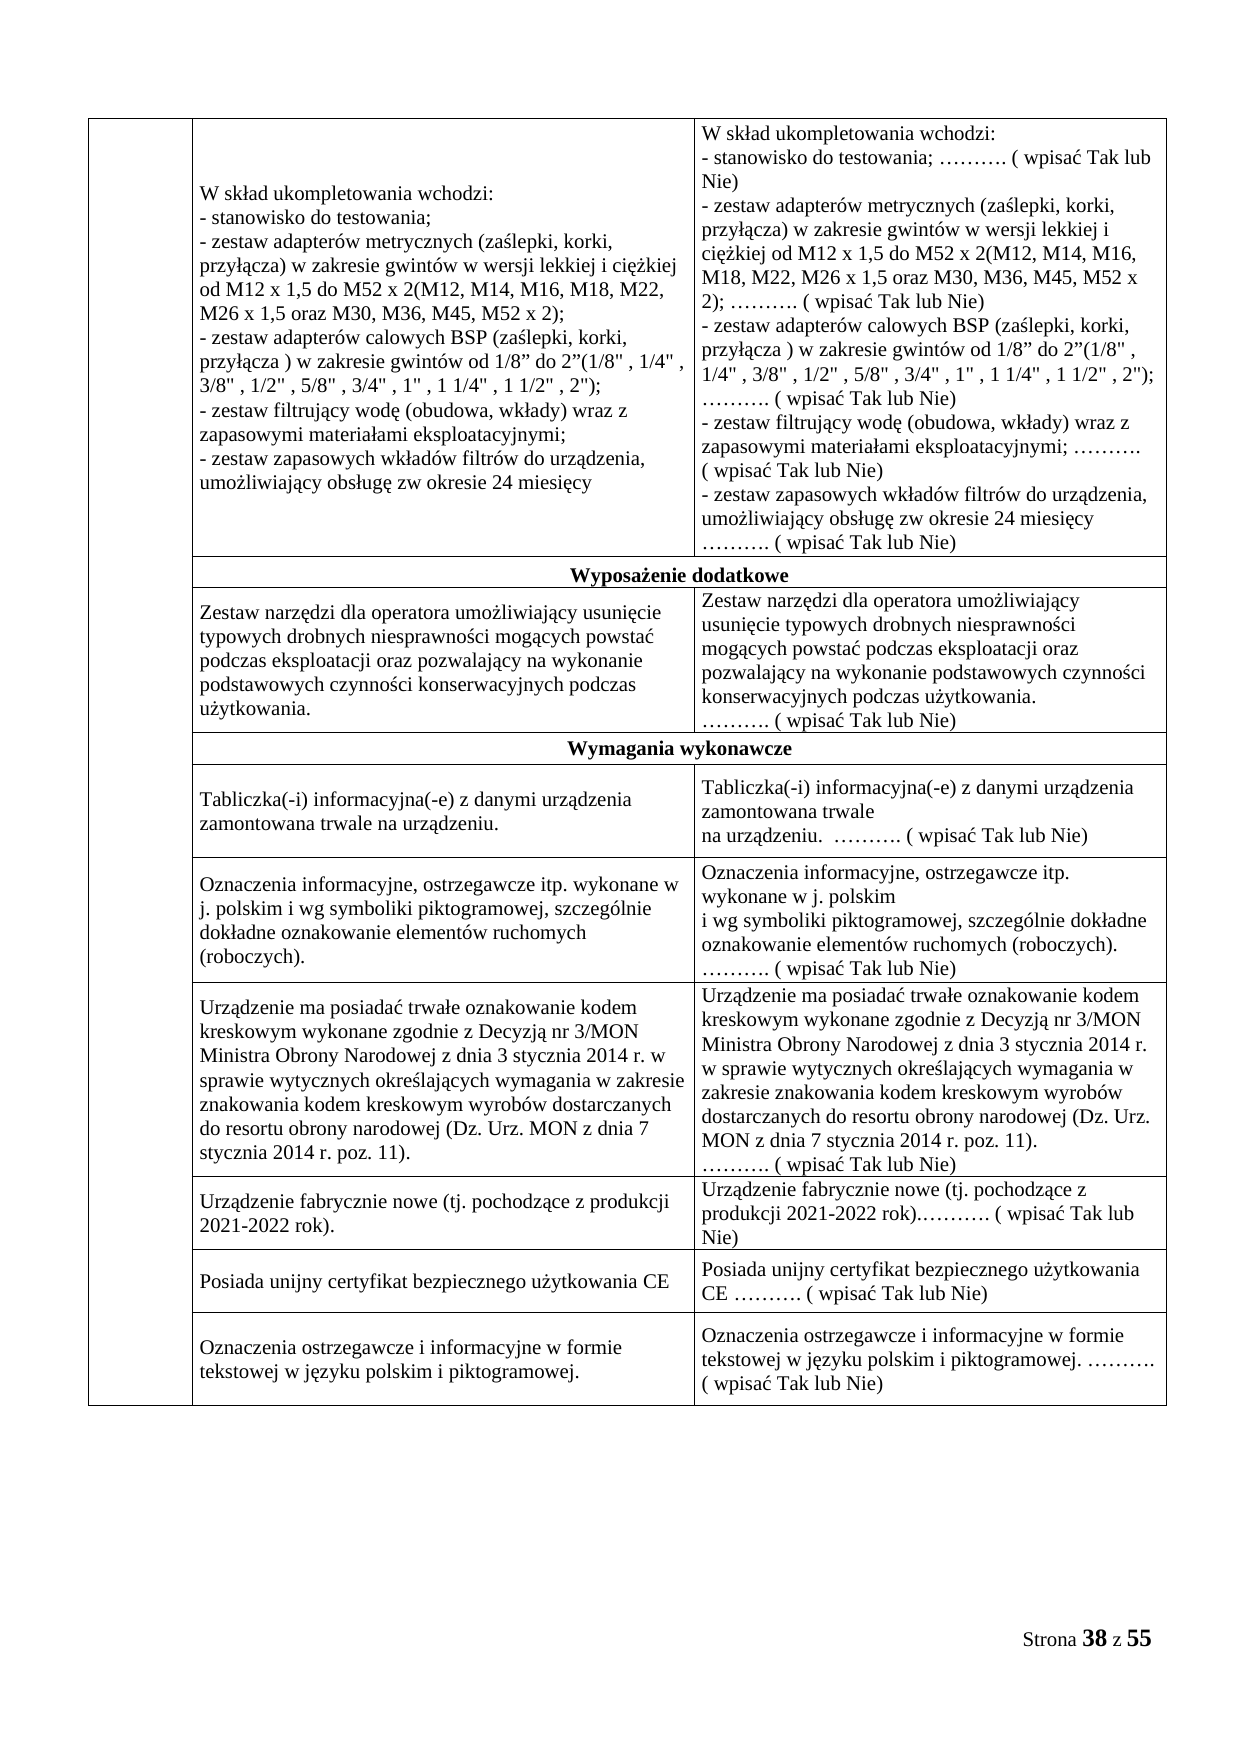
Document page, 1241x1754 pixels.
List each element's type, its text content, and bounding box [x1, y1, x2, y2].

table_cell Oznaczenia informacyjne, ostrzegawcze itp. wykonane w j. polskim i wg symboliki piktogramowej, szczególnie dokładne oznakowanie elementów ruchomych (roboczych). [193, 858, 694, 982]
table_cell Posiada unijny certyfikat bezpiecznego użytkowania CE ………. ( wpisać Tak lub Nie) [695, 1250, 1166, 1312]
table_cell Zestaw narzędzi dla operatora umożliwiający usunięcie typowych drobnych niesprawności mogących powstać podczas eksploatacji oraz pozwalający na wykonanie podstawowych czynności konserwacyjnych podczas użytkowania. [193, 588, 694, 732]
table_cell Urządzenie fabrycznie nowe (tj. pochodzące z produkcji 2021-2022 rok).………. ( wpisać Tak lub Nie) [695, 1177, 1166, 1249]
table_cell Oznaczenia informacyjne, ostrzegawcze itp. wykonane w j. polskim i wg symboliki piktogramowej, szczególnie dokładne oznakowanie elementów ruchomych (roboczych). ………. ( wpisać Tak lub Nie) [695, 858, 1166, 982]
table_cell Zestaw narzędzi dla operatora umożliwiający usunięcie typowych drobnych niesprawności mogących powstać podczas eksploatacji oraz pozwalający na wykonanie podstawowych czynności konserwacyjnych podczas użytkowania. ………. ( wpisać Tak lub Nie) [695, 588, 1166, 732]
table_cell Wymagania wykonawcze [193, 733, 1166, 763]
table_cell Wyposażenie dodatkowe [193, 557, 1166, 587]
table_cell Urządzenie ma posiadać trwałe oznakowanie kodem kreskowym wykonane zgodnie z Decyzją nr 3/MON Ministra Obrony Narodowej z dnia 3 stycznia 2014 r. w sprawie wytycznych określających wymagania w zakresie znakowania kodem kreskowym wyrobów dostarczanych do resortu obrony narodowej (Dz. Urz. MON z dnia 7 stycznia 2014 r. poz. 11). ………. ( wpisać Tak lub Nie) [695, 983, 1166, 1176]
table_cell Tabliczka(-i) informacyjna(-e) z danymi urządzenia zamontowana trwale na urządzeniu. ………. ( wpisać Tak lub Nie) [695, 765, 1166, 857]
table_cell Urządzenie fabrycznie nowe (tj. pochodzące z produkcji 2021-2022 rok). [193, 1177, 694, 1249]
table_cell Oznaczenia ostrzegawcze i informacyjne w formie tekstowej w języku polskim i piktogramowej. [193, 1313, 694, 1405]
table_cell Tabliczka(-i) informacyjna(-e) z danymi urządzenia zamontowana trwale na urządzeniu. [193, 765, 694, 857]
table_cell Oznaczenia ostrzegawcze i informacyjne w formie tekstowej w języku polskim i piktogramowej. ………. ( wpisać Tak lub Nie) [695, 1313, 1166, 1405]
table_cell W skład ukompletowania wchodzi: - stanowisko do testowania; - zestaw adapterów metrycznych (zaślepki, korki, przyłącza) w zakresie gwintów w wersji lekkiej i ciężkiej od M12 x 1,5 do M52 x 2(M12, M14, M16, M18, M22, M26 x 1,5 oraz M30, M36, M45, M52 x 2); - zestaw adapterów calowych BSP (zaślepki, korki, przyłącza ) w zakresie gwintów od 1/8” do 2”(1/8" , 1/4" , 3/8" , 1/2" , 5/8" , 3/4" , 1" , 1 1/4" , 1 1/2" , 2"); - zestaw filtrujący wodę (obudowa, wkłady) wraz z zapasowymi materiałami eksploatacyjnymi; - zestaw zapasowych wkładów filtrów do urządzenia, umożliwiający obsługę zw okresie 24 miesięcy [193, 119, 694, 556]
table_cell Urządzenie ma posiadać trwałe oznakowanie kodem kreskowym wykonane zgodnie z Decyzją nr 3/MON Ministra Obrony Narodowej z dnia 3 stycznia 2014 r. w sprawie wytycznych określających wymagania w zakresie znakowania kodem kreskowym wyrobów dostarczanych do resortu obrony narodowej (Dz. Urz. MON z dnia 7 stycznia 2014 r. poz. 11). [193, 983, 694, 1176]
table_cell W skład ukompletowania wchodzi: - stanowisko do testowania; ………. ( wpisać Tak lub Nie) - zestaw adapterów metrycznych (zaślepki, korki, przyłącza) w zakresie gwintów w wersji lekkiej i ciężkiej od M12 x 1,5 do M52 x 2(M12, M14, M16, M18, M22, M26 x 1,5 oraz M30, M36, M45, M52 x 2); ………. ( wpisać Tak lub Nie) - zestaw adapterów calowych BSP (zaślepki, korki, przyłącza ) w zakresie gwintów od 1/8” do 2”(1/8" , 1/4" , 3/8" , 1/2" , 5/8" , 3/4" , 1" , 1 1/4" , 1 1/2" , 2"); ………. ( wpisać Tak lub Nie) - zestaw filtrujący wodę (obudowa, wkłady) wraz z zapasowymi materiałami eksploatacyjnymi; ………. ( wpisać Tak lub Nie) - zestaw zapasowych wkładów filtrów do urządzenia, umożliwiający obsługę zw okresie 24 miesięcy ………. ( wpisać Tak lub Nie) [695, 119, 1166, 556]
table_cell Posiada unijny certyfikat bezpiecznego użytkowania CE [193, 1250, 694, 1312]
